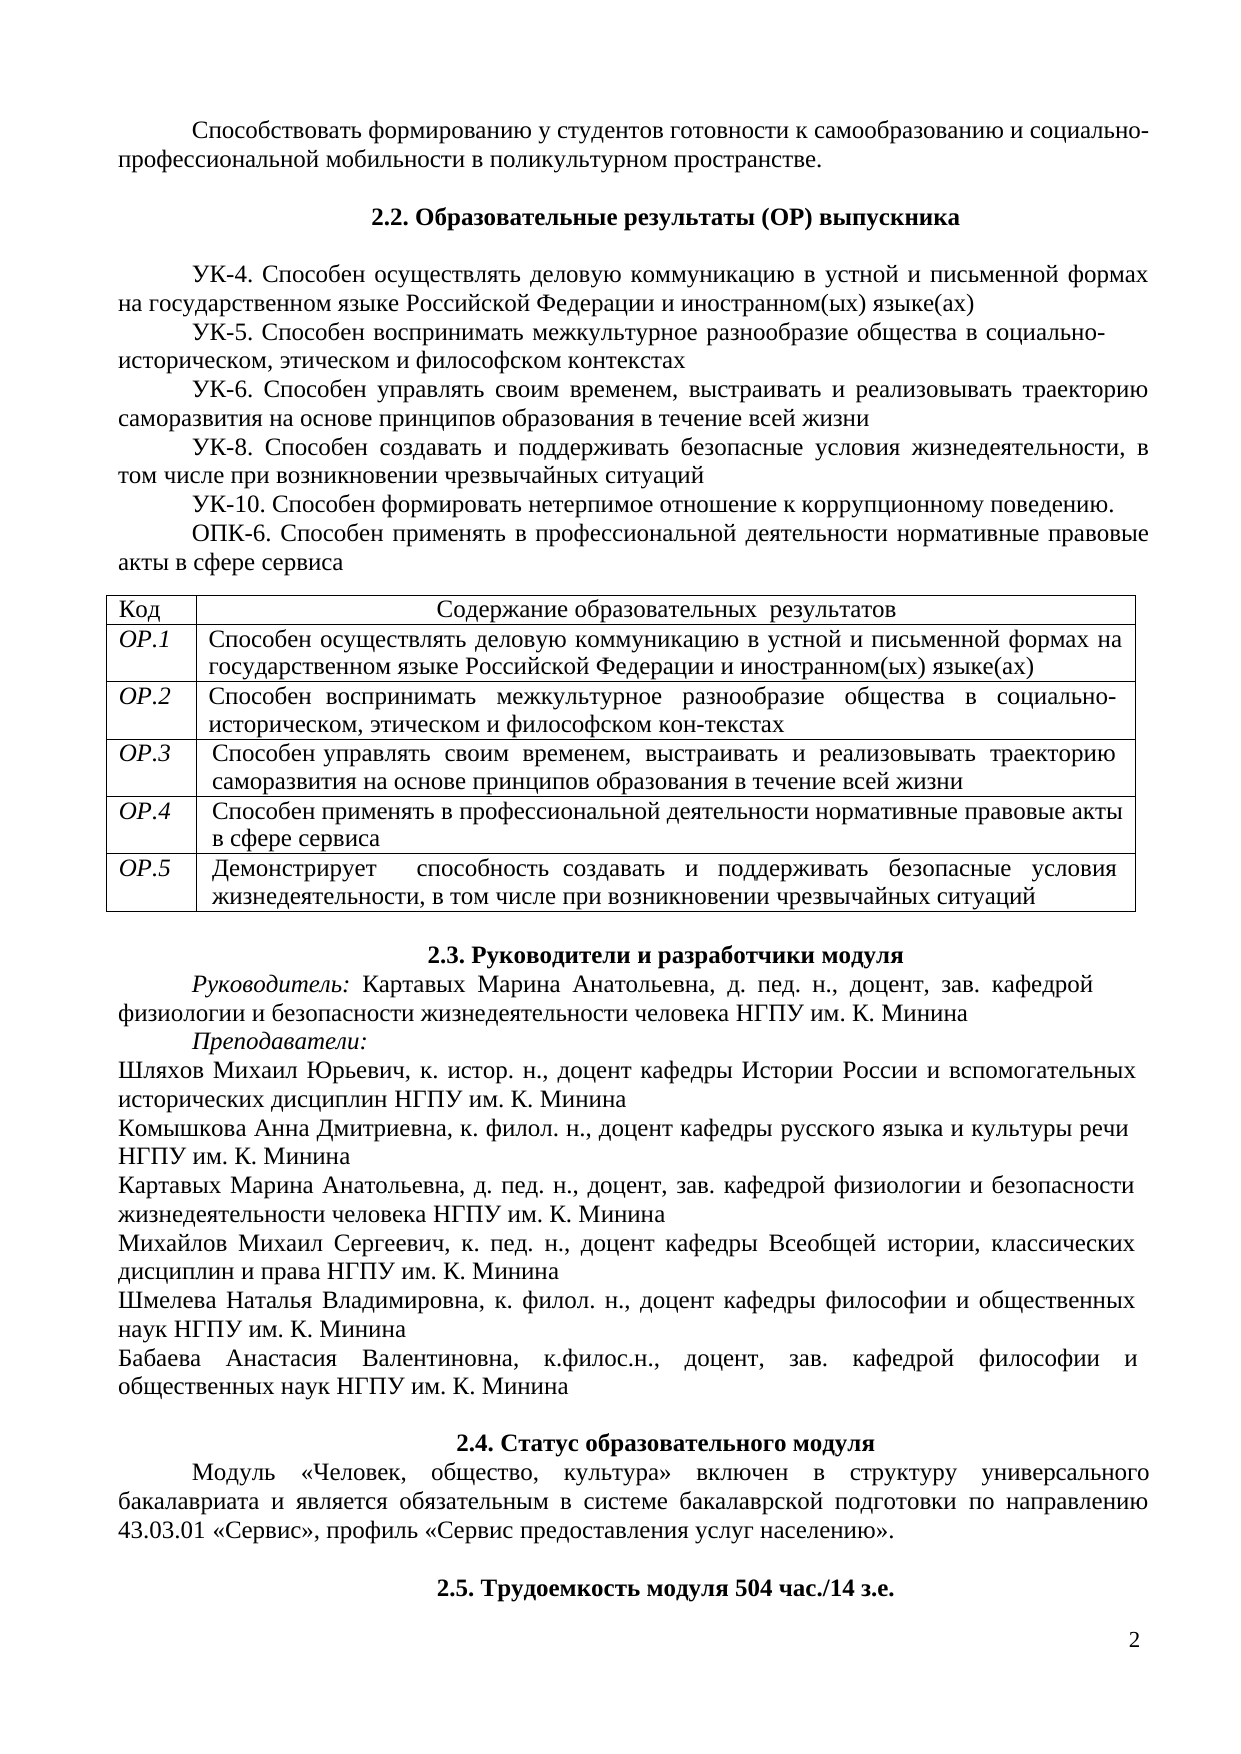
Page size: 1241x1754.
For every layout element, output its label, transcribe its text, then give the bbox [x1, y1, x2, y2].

subtitle Образовательные результаты (ОР) выпускника [155, 202, 1176, 231]
table_cell ОР.4 [107, 797, 196, 853]
text УК-8. Способен создавать и поддерживать безопасные условия жизнедеятельности, в том числе при возникновении чрезвычайных ситуаций [118, 432, 1176, 489]
text УК-4. Способен осуществлять деловую коммуникацию в устной и письменной формах на государственном языке Российской Федерации и иностранном(ых) языке(ах) [118, 259, 1152, 317]
table_header Содержание образовательных результатов [197, 596, 1135, 624]
text Комышкова Анна Дмитриевна, к. филол. н., доцент кафедры русского языка и культуры речи НГПУ им. К. Минина [118, 1113, 1176, 1170]
table_cell ОР.1 [107, 625, 196, 681]
subtitle Статус образовательного модуля [155, 1429, 1176, 1457]
table_cell ОР.2 [107, 682, 196, 738]
table_cell Демонстрирует способность создавать и поддерживать безопасные условия жизнедеятельности, в том числе при возникновении чрезвычайных ситуаций [197, 854, 1135, 911]
table_cell ОР.5 [107, 854, 196, 911]
text УК-5. Способен воспринимать межкультурное разнообразие общества в социально- историческом, этическом и философском контекстах [118, 317, 1176, 374]
subtitle Трудоемкость модуля 504 час./14 з.е. [155, 1573, 1176, 1602]
text УК-10. Способен формировать нетерпимое отношение к коррупционному поведению. [118, 489, 1176, 518]
text Картавых Марина Анатольевна, д. пед. н., доцент, зав. кафедрой физиологии и безопасности жизнедеятельности человека НГПУ им. К. Минина [118, 1170, 1176, 1228]
text Способствовать формированию у студентов готовности к самообразованию и социально- профессиональной мобильности в поликультурном пространстве. [118, 115, 1176, 173]
list «Сервис», профиль «Сервис предоставления услуг населению». [118, 1515, 1176, 1544]
subtitle Руководители и разработчики модуля [155, 940, 1176, 969]
text Модуль «Человек, общество, культура» включен в структуру универсального бакалавриата и является обязательным в системе бакалаврской подготовки по направлению [118, 1457, 1151, 1515]
text Руководитель: Картавых Марина Анатольевна, д. пед. н., доцент, зав. кафедрой физиологии и безопасности жизнедеятельности человека НГПУ им. К. Минина [118, 969, 1176, 1026]
text Преподаватели: [192, 1026, 1176, 1055]
table_cell Способен применять в профессиональной деятельности нормативные правовые акты в сфере сервиса [197, 797, 1135, 853]
table_cell Способен воспринимать межкультурное разнообразие общества в социально- историческом, этическом и философском кон-текстах [197, 682, 1135, 738]
table_cell Способен управлять своим временем, выстраивать и реализовывать траекторию саморазвития на основе принципов образования в течение всей жизни [197, 740, 1135, 796]
text Шмелева Наталья Владимировна, к. филол. н., доцент кафедры философии и общественных наук НГПУ им. К. Минина [118, 1285, 1176, 1343]
text Бабаева Анастасия Валентиновна, к.филос.н., доцент, зав. кафедрой философии и общественных наук НГПУ им. К. Минина [118, 1343, 1138, 1400]
table_cell Способен осуществлять деловую коммуникацию в устной и письменной формах на государственном языке Российской Федерации и иностранном(ых) языке(ах) [197, 625, 1135, 681]
table_cell ОР.3 [107, 740, 196, 796]
text Шляхов Михаил Юрьевич, к. истор. н., доцент кафедры Истории России и вспомогательных исторических дисциплин НГПУ им. К. Минина [118, 1055, 1176, 1113]
text ОПК-6. Способен применять в профессиональной деятельности нормативные правовые акты в сфере сервиса [118, 518, 1176, 575]
text УК-6. Способен управлять своим временем, выстраивать и реализовывать траекторию саморазвития на основе принципов образования в течение всей жизни [118, 374, 1176, 432]
table_header Код [107, 596, 196, 624]
text Михайлов Михаил Сергеевич, к. пед. н., доцент кафедры Всеобщей истории, классических дисциплин и права НГПУ им. К. Минина [118, 1228, 1176, 1285]
